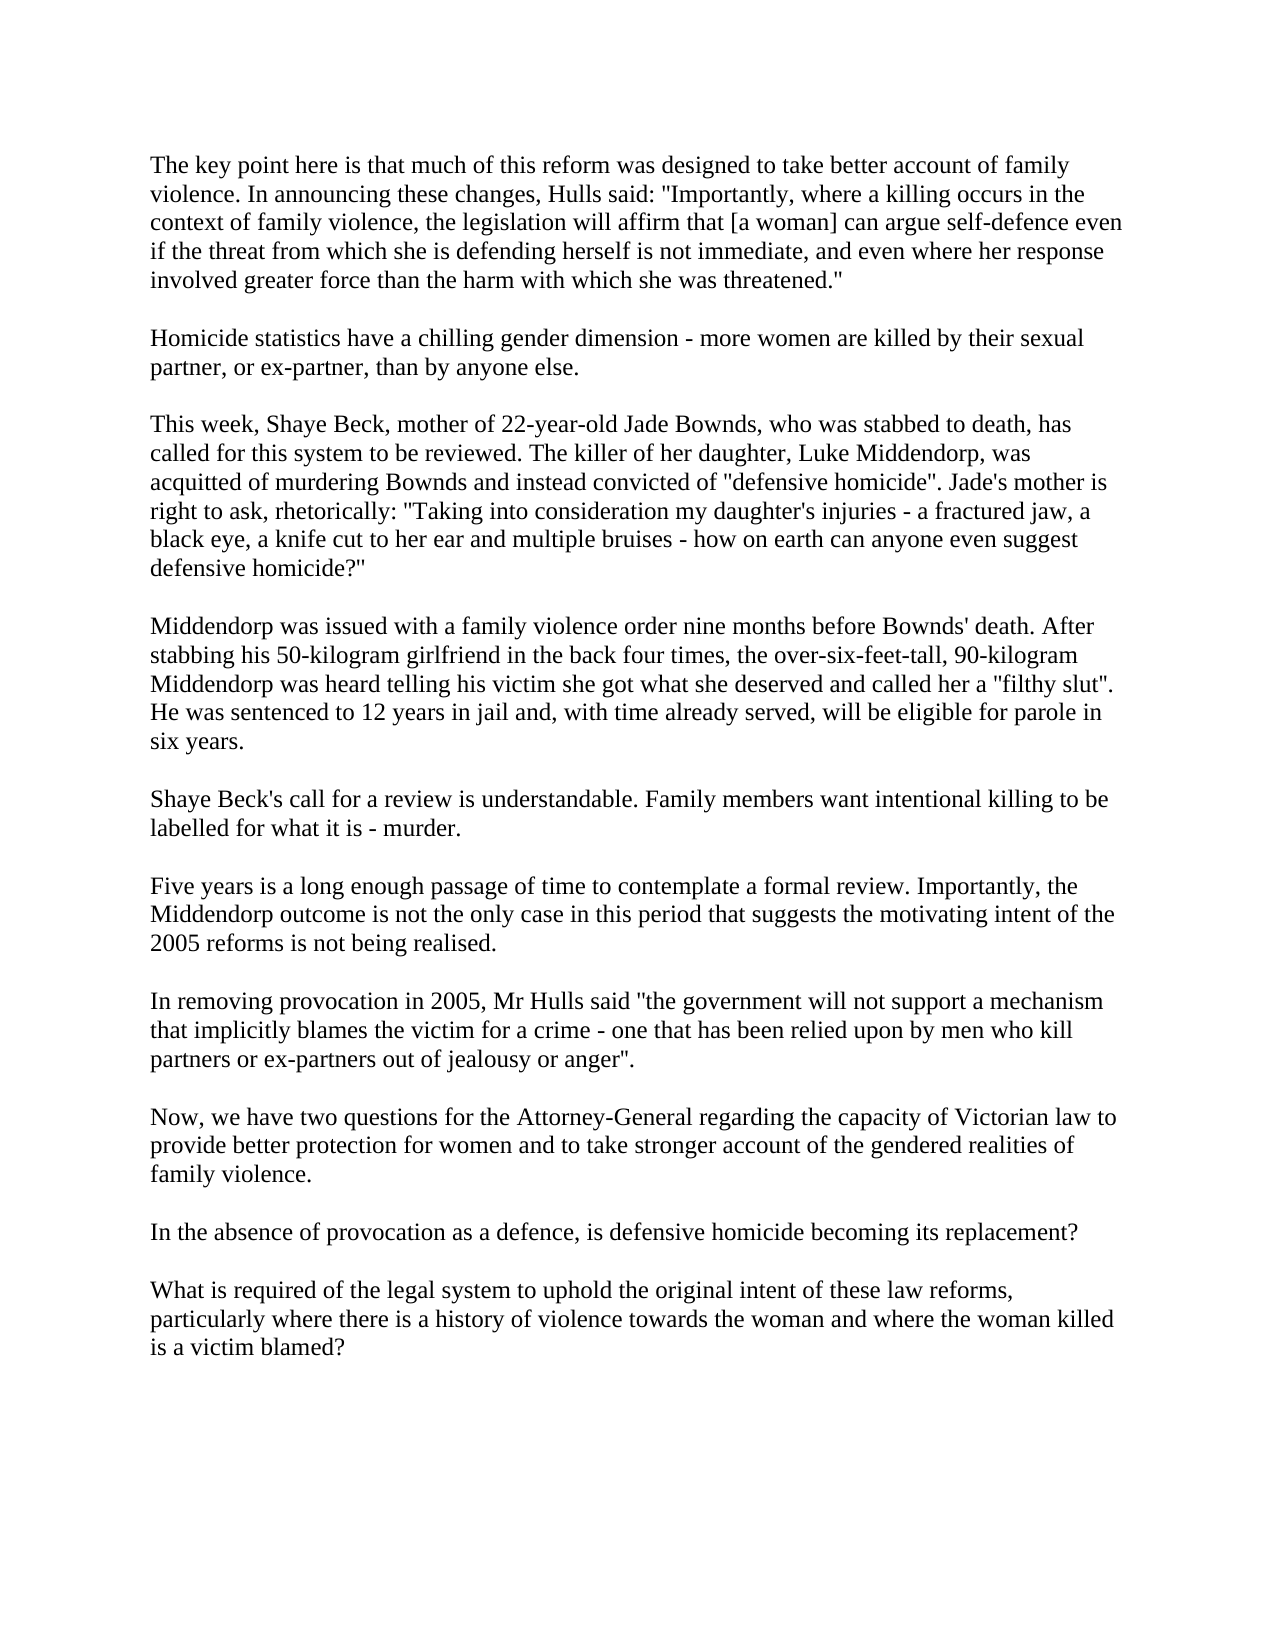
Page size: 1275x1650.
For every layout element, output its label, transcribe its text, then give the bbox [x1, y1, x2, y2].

text Homicide statistics have a chilling gender dimension - more women are killed by their sexual partner, or ex-partner, than by anyone else. [150, 323, 1125, 380]
text Middendorp was issued with a family violence order nine months before Bownds' death. After stabbing his 50-kilogram girlfriend in the back four times, the over-six-feet-tall, 90-kilogram Middendorp was heard telling his victim she got what she deserved and called her a ''filthy slut''. He was sentenced to 12 years in jail and, with time already served, will be eligible for parole in six years. [150, 611, 1125, 755]
text This week, Shaye Beck, mother of 22-year-old Jade Bownds, who was stabbed to death, has called for this system to be reviewed. The killer of her daughter, Luke Middendorp, was acquitted of murdering Bownds and instead convicted of ''defensive homicide''. Jade's mother is right to ask, rhetorically: ''Taking into consideration my daughter's injuries - a fractured jaw, a black eye, a knife cut to her ear and multiple bruises - how on earth can anyone even suggest defensive homicide?'' [150, 409, 1125, 582]
text Shaye Beck's call for a review is understandable. Family members want intentional killing to be labelled for what it is - murder. [150, 784, 1125, 842]
text What is required of the legal system to uphold the original intent of these law reforms, particularly where there is a history of violence towards the woman and where the woman killed is a victim blamed? [150, 1275, 1125, 1361]
text The key point here is that much of this reform was designed to take better account of family violence. In announcing these changes, Hulls said: ''Importantly, where a killing occurs in the context of family violence, the legislation will affirm that [a woman] can argue self-defence even if the threat from which she is defending herself is not immediate, and even where her response involved greater force than the harm with which she was threatened.'' [150, 150, 1125, 294]
text Five years is a long enough passage of time to contemplate a formal review. Importantly, the Middendorp outcome is not the only case in this period that suggests the motivating intent of the 2005 reforms is not being realised. [150, 871, 1125, 957]
text In the absence of provocation as a defence, is defensive homicide becoming its replacement? [150, 1217, 1125, 1246]
text Now, we have two questions for the Attorney-General regarding the capacity of Victorian law to provide better protection for women and to take stronger account of the gendered realities of family violence. [150, 1102, 1125, 1188]
text In removing provocation in 2005, Mr Hulls said ''the government will not support a mechanism that implicitly blames the victim for a crime - one that has been relied upon by men who kill partners or ex-partners out of jealousy or anger''. [150, 986, 1125, 1072]
